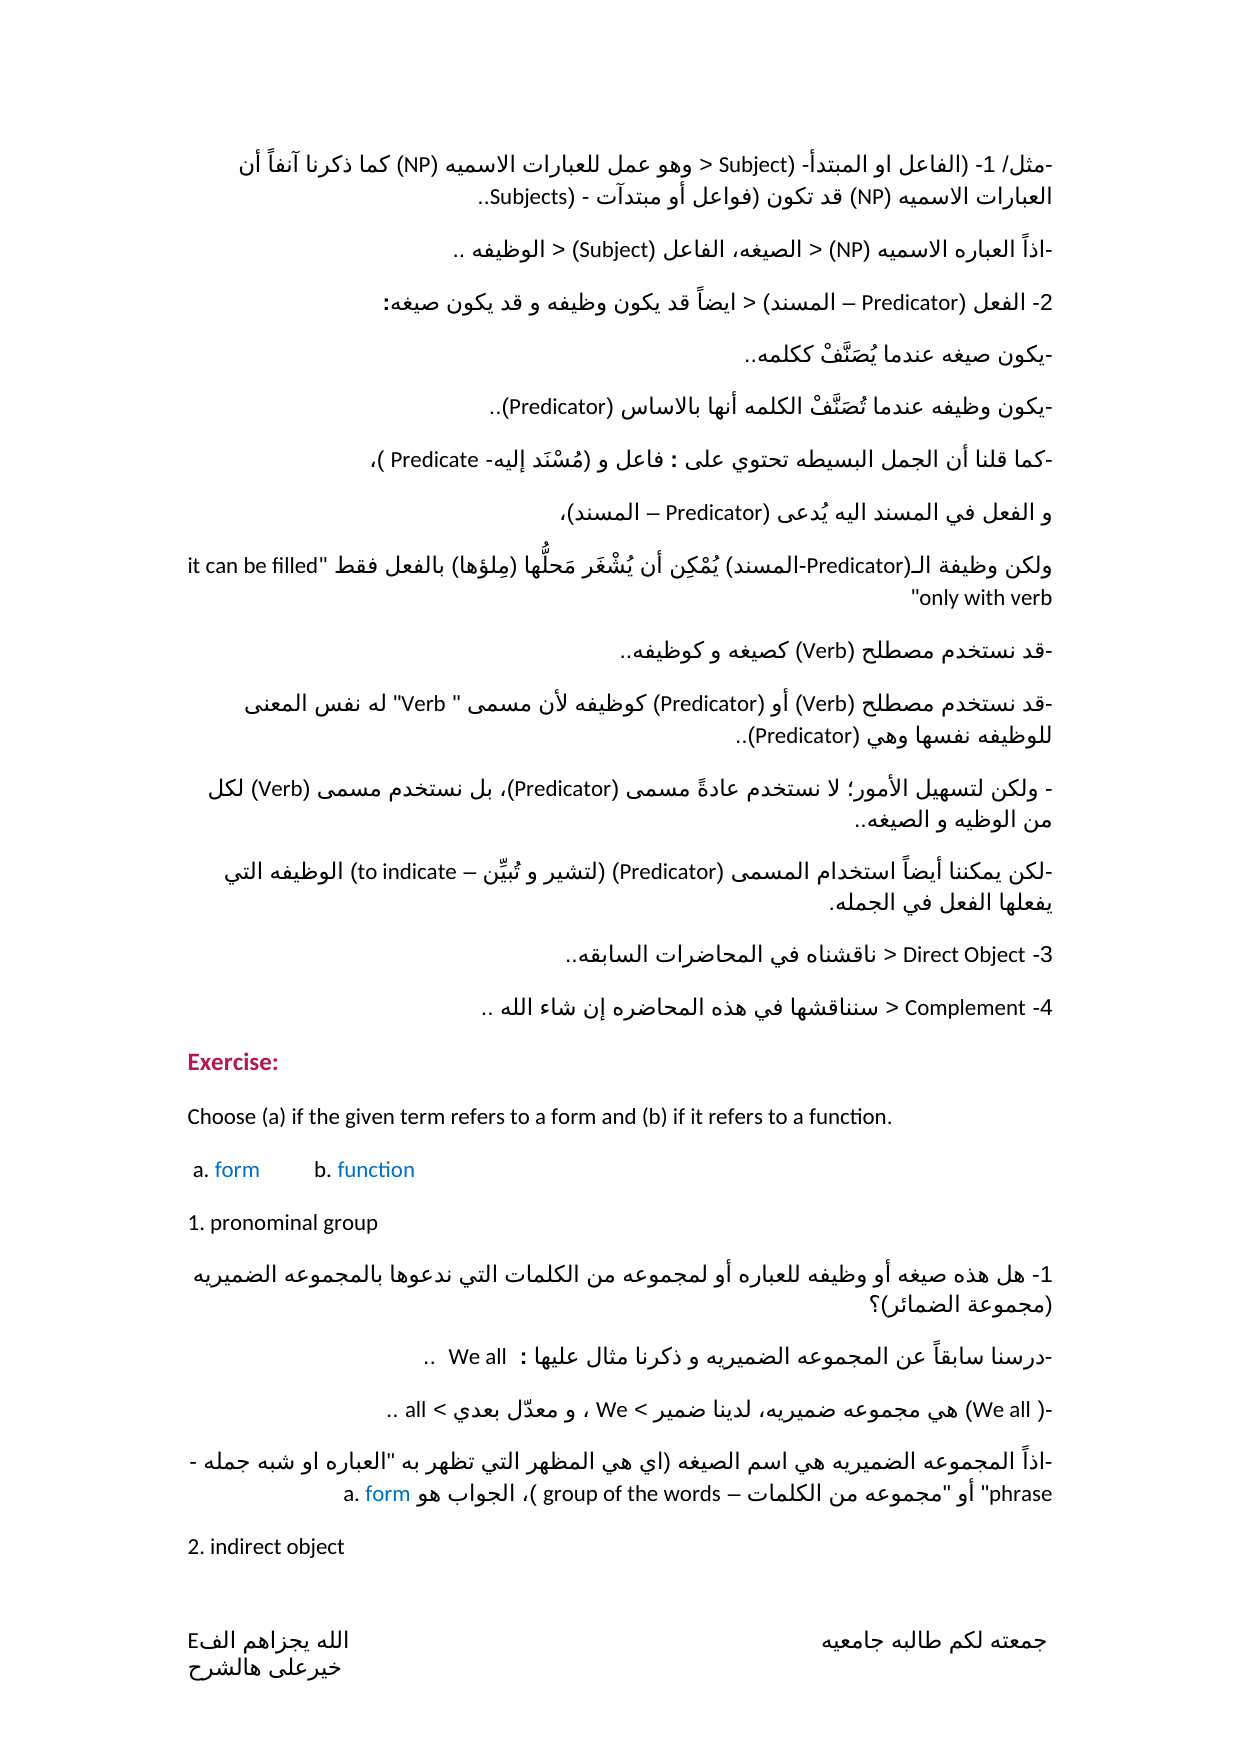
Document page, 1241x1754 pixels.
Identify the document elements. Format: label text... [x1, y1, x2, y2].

text -يكون صيغه عندما يُصَنَّفْ ككلمه.. [187, 341, 1053, 367]
text -كما قلنا أن الجمل البسيطه تحتوي على : فاعل و (مُسْنَد إليه- Predicate )، [187, 445, 1053, 473]
text -( We all) هي مجموعه ضميريه، لدينا ضمير > We ، و معدّل بعدي > all .. [187, 1395, 1053, 1423]
text ولكن وظيفة الـ(Predicator-المسند) يُمْكِن أن يُشْغَر مَحلُّها (مِلؤها) بالفعل فقط "it can be filled only with verb" [187, 551, 1053, 611]
text a. form b. function [187, 1155, 1053, 1183]
text -مثل/ 1- (الفاعل او المبتدأ- (Subject < وهو عمل للعبارات الاسميه (NP) كما ذكرنا آنفاً أن العبارات الاسميه (NP) قد تكون (فواعل أو مبتدآت - (Subjects.. [187, 150, 1053, 210]
text - ولكن لتسهيل الأمور؛ لا نستخدم عادةً مسمى (Predicator)، بل نستخدم مسمى (Verb) لكل من الوظيه و الصيغه.. [187, 774, 1053, 832]
text 2- الفعل (Predicator – المسند) < ايضاً قد يكون وظيفه و قد يكون صيغه: [187, 288, 1053, 316]
text -اذاً المجموعه الضميريه هي اسم الصيغه (اي هي المظهر التي تظهر به "العباره او شبه جمله - phrase" أو "مجموعه من الكلمات – group of the words )، الجواب هو a. form [187, 1448, 1053, 1507]
text -درسنا سابقاً عن المجموعه الضميريه و ذكرنا مثال عليها : We all .. [187, 1342, 1053, 1370]
text -اذاً العباره الاسميه (NP) < الصيغه، الفاعل (Subject) < الوظيفه .. [187, 235, 1053, 263]
text 1- هل هذه صيغه أو وظيفه للعباره أو لمجموعه من الكلمات التي ندعوها بالمجموعه الضميريه (مجموعة الضمائر)؟ [187, 1261, 1053, 1317]
text Exercise: [187, 1046, 1053, 1077]
text -يكون وظيفه عندما تُصَنَّفْ الكلمه أنها بالاساس (Predicator).. [187, 392, 1053, 420]
text 3- Direct Object < ناقشناه في المحاضرات السابقه.. [187, 940, 1053, 968]
text -قد نستخدم مصطلح (Verb) أو (Predicator) كوظيفه لأن مسمى " Verb" له نفس المعنى للوظيفه نفسها وهي (Predicator).. [187, 689, 1053, 749]
text -لكن يمكننا أيضاً استخدام المسمى (Predicator) (لتشير و تُبيِّن – to indicate) الوظيفه التي يفعلها الفعل في الجمله. [187, 857, 1053, 915]
text 1. pronominal group [187, 1208, 1053, 1236]
text 2. indirect object [187, 1532, 1053, 1560]
text و الفعل في المسند اليه يُدعى (Predicator – المسند)، [187, 498, 1053, 526]
text 4- Complement < سنناقشها في هذه المحاضره إن شاء الله .. [187, 993, 1053, 1021]
text Choose (a) if the given term refers to a form and (b) if it refers to a function. [187, 1102, 1053, 1130]
text -قد نستخدم مصطلح (Verb) كصيغه و كوظيفه.. [187, 636, 1053, 664]
